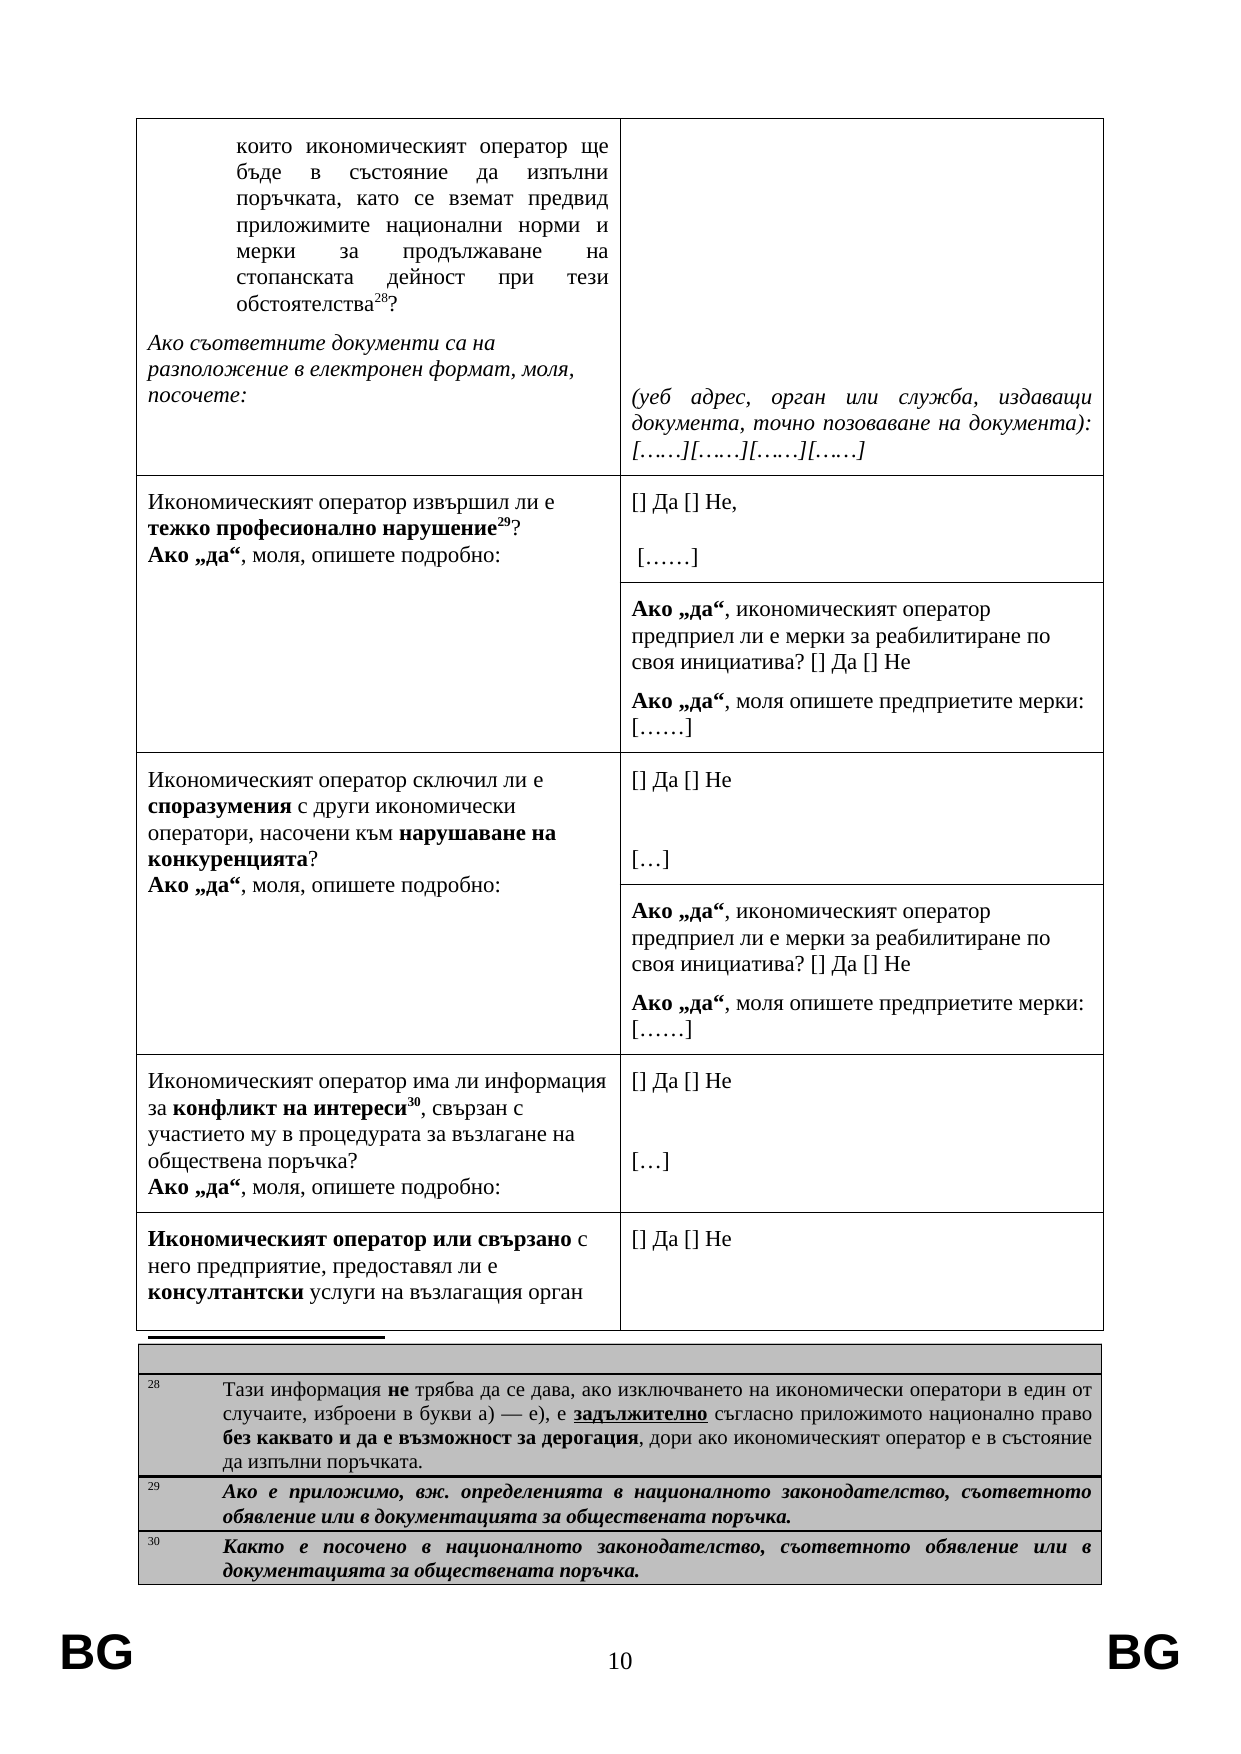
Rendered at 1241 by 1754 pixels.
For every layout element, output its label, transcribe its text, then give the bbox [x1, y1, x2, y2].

table_cell [] Да [] Не, [……] [621, 476, 1103, 582]
table_cell [] Да [] Не […] [621, 753, 1103, 884]
table_cell Икономическият оператор сключил ли е споразумения с други икономически оператори, насочени към нарушаване на конкуренцията? Ако „да“, моля, опишете подробно: [137, 753, 620, 1054]
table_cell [137, 119, 620, 474]
table_cell [] Да [] Не […] [621, 1055, 1103, 1212]
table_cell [621, 119, 1103, 474]
table_cell [] Да [] Не […] [621, 1213, 1103, 1329]
table_cell Икономическият оператор извършил ли е тежко професионално нарушение? Ако „да“, моля, опишете подробно: [137, 476, 620, 752]
table_cell Икономическият оператор има ли информация за конфликт на интереси, свързан с участието му в процедурата за възлагане на обществена поръчка? Ако „да“, моля, опишете подробно: [137, 1055, 620, 1212]
table_cell Ако „да“, икономическият оператор предприел ли е мерки за реабилитиране по своя инициатива? [] Да [] Не Ако „да“, моля опишете предприетите мерки: [……] [621, 583, 1103, 752]
table_cell Ако „да“, икономическият оператор предприел ли е мерки за реабилитиране по своя инициатива? [] Да [] Не Ако „да“, моля опишете предприетите мерки: [……] [621, 885, 1103, 1054]
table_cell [137, 1213, 620, 1329]
